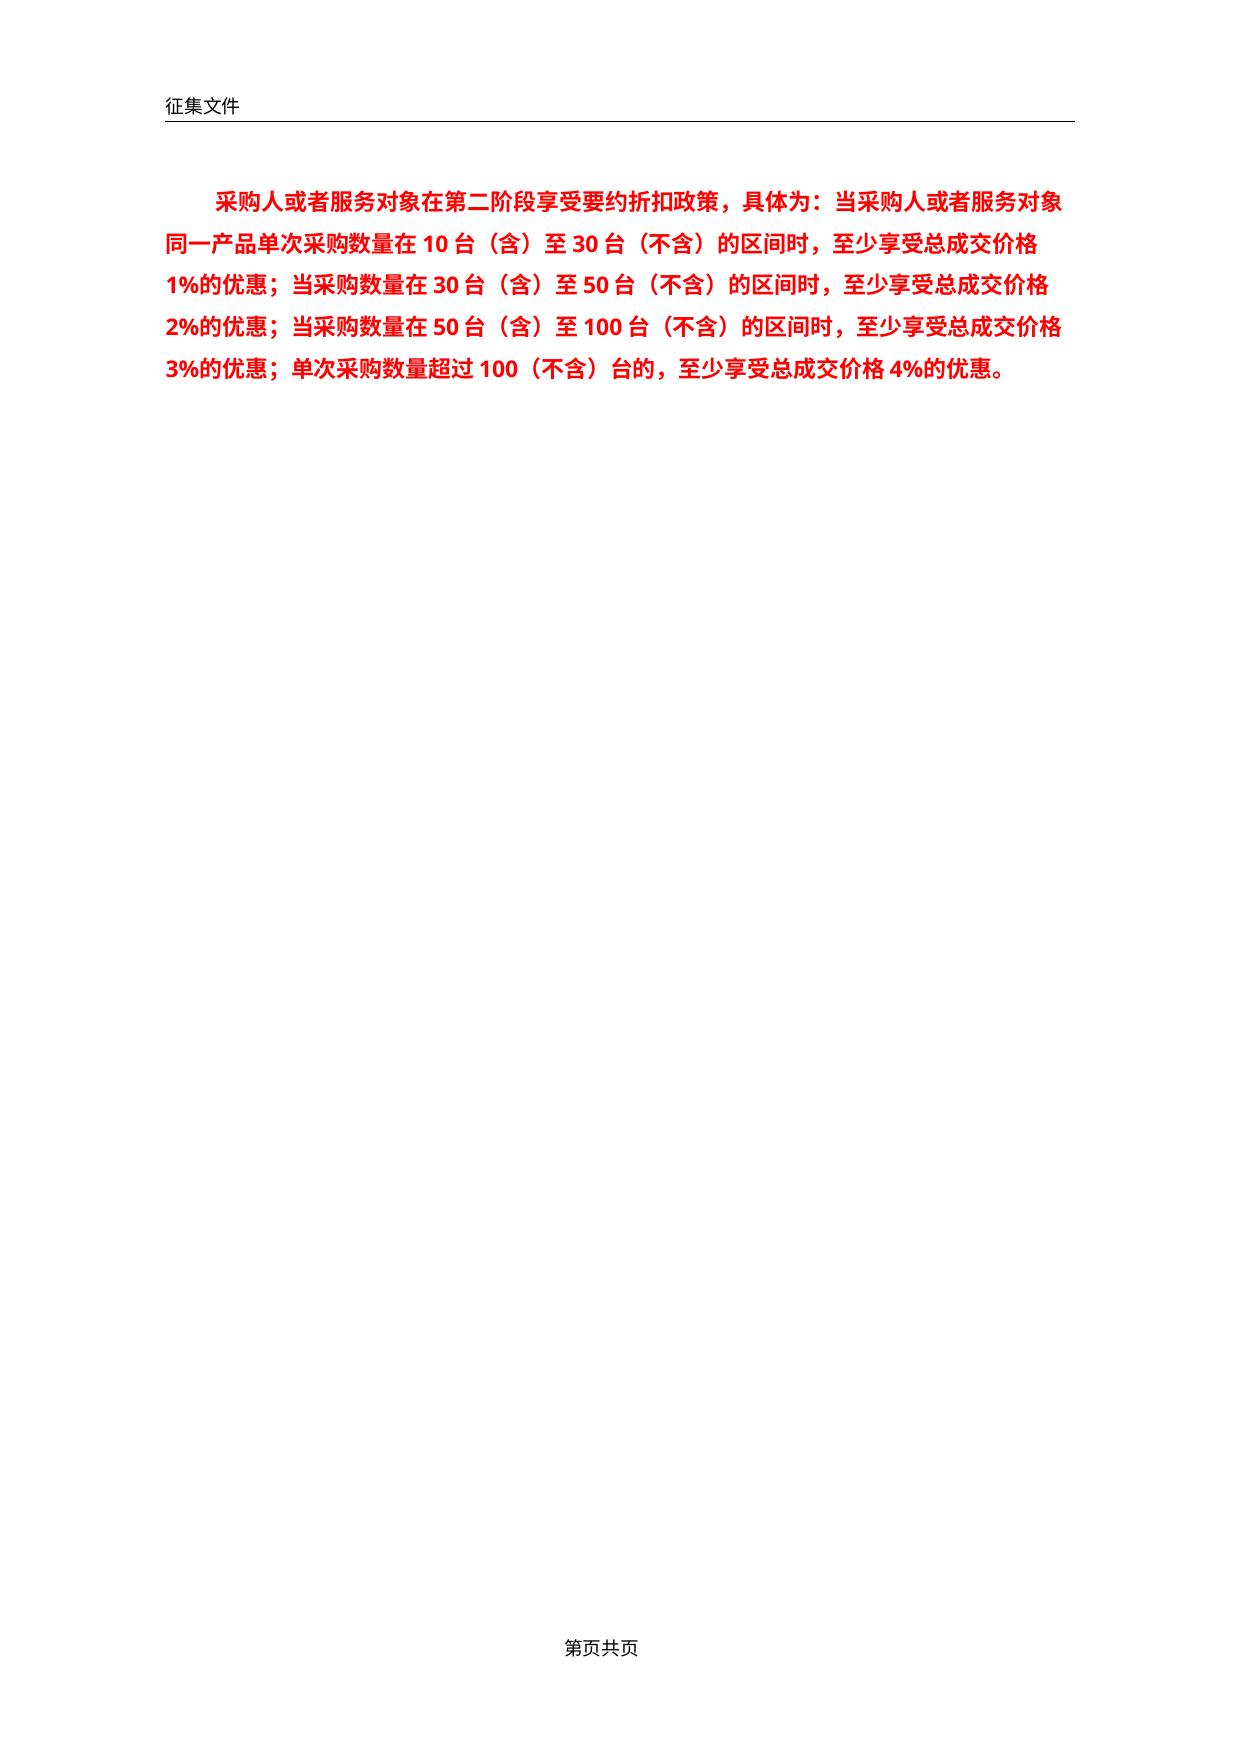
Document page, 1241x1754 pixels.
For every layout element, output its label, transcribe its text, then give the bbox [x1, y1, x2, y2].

text 采购人或者服务对象在第二阶段享受要约折扣政策，具体为：当采购人或者服务对象同一产品单次采购数量在10台（含）至30台（不含）的区间时，至少享受总成交价格1%的优惠；当采购数量在30台（含）至50台（不含）的区间时，至少享受总成交价格2%的优惠；当采购数量在50台（含）至100台（不含）的区间时，至少享受总成交价格3%的优惠；单次采购数量超过100（不含）台的，至少享受总成交价格4%的优惠。 [165, 177, 1075, 386]
